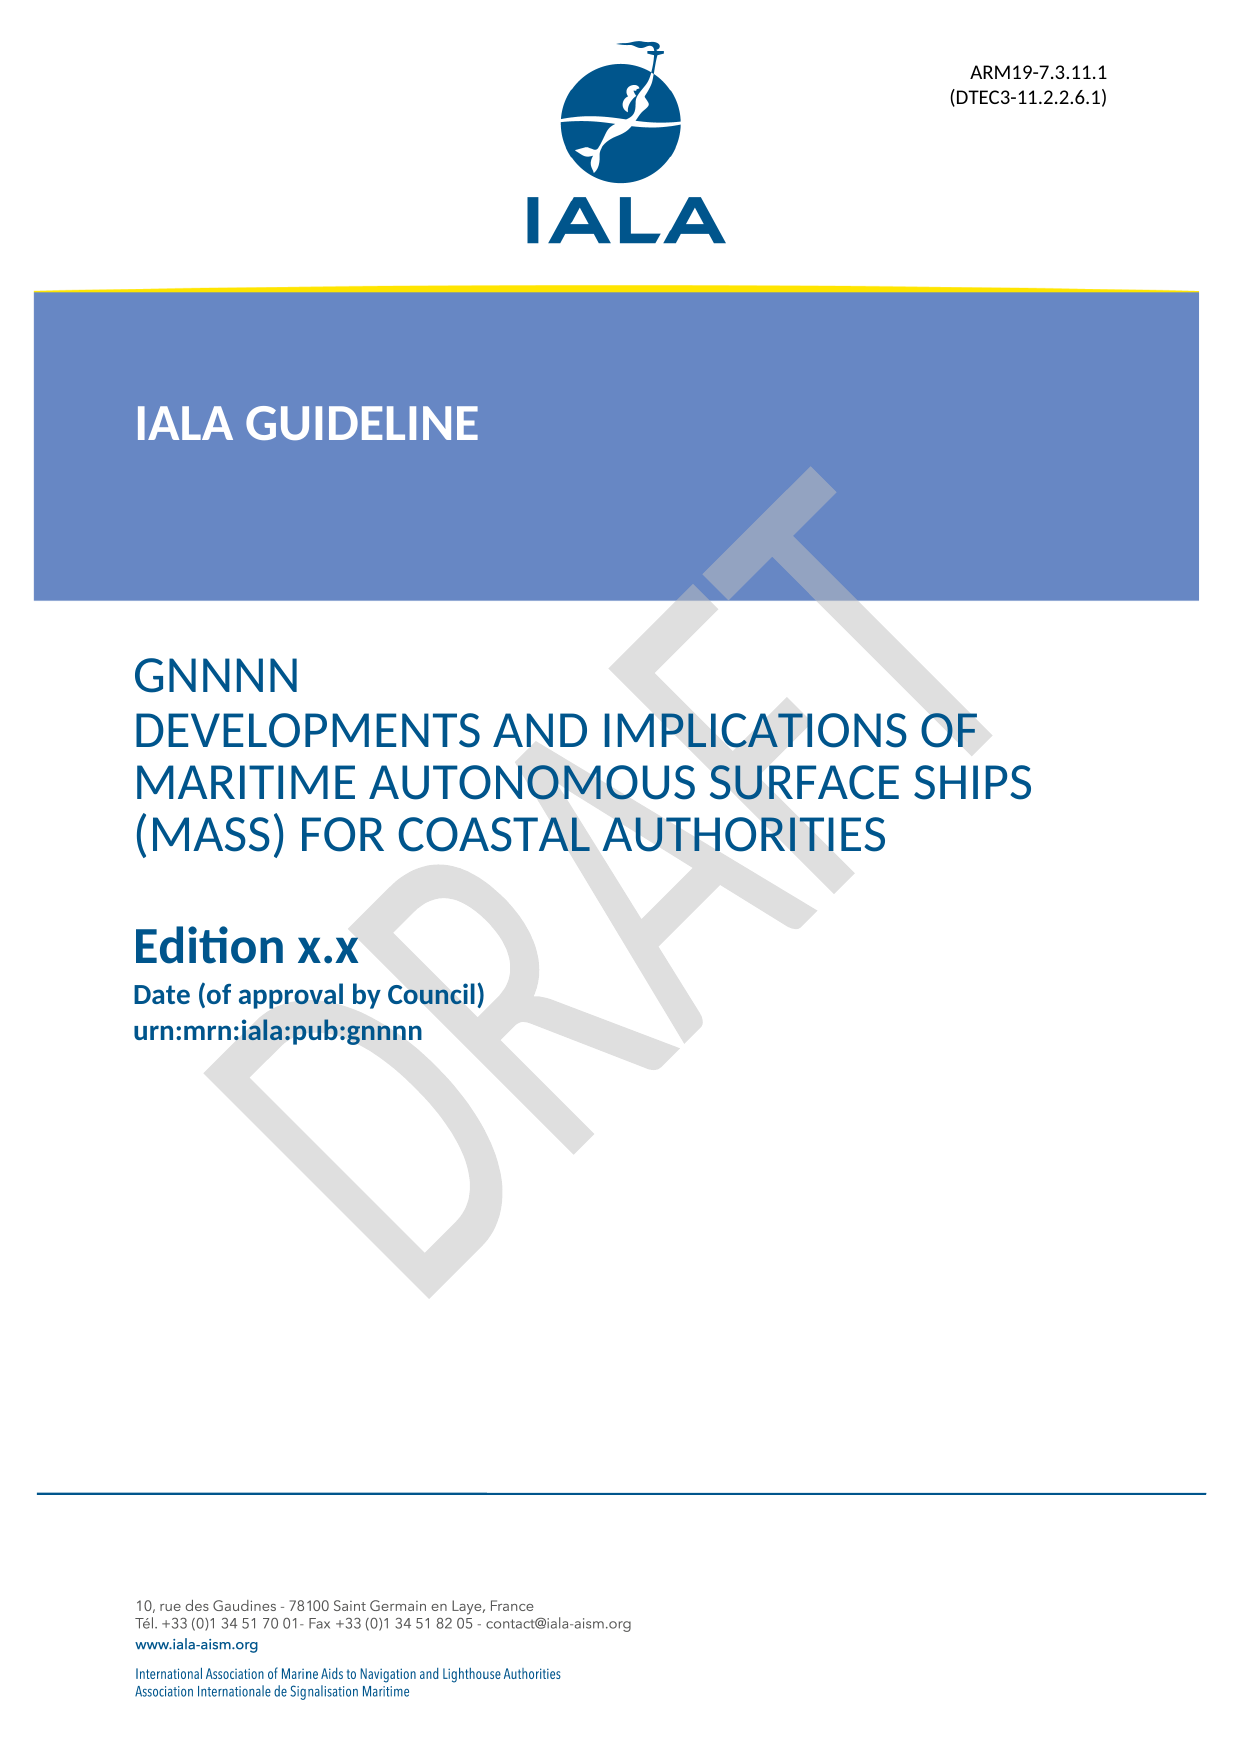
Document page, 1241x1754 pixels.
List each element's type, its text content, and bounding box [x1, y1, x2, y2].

picture [129, 1595, 662, 1714]
text developments and implications of maritime autonomous surface ships (MASS) for coastal authorities [133, 706, 1107, 862]
text Date (of approval by Council) [133, 976, 1107, 1012]
text Gnnnn [133, 642, 1107, 706]
text urn:mrn:iala:pub:gnnnn [133, 1012, 1107, 1048]
text Edition x.x [133, 913, 1107, 976]
picture [0, 29, 1238, 612]
table_header IALA Guideline [40, 272, 1014, 579]
